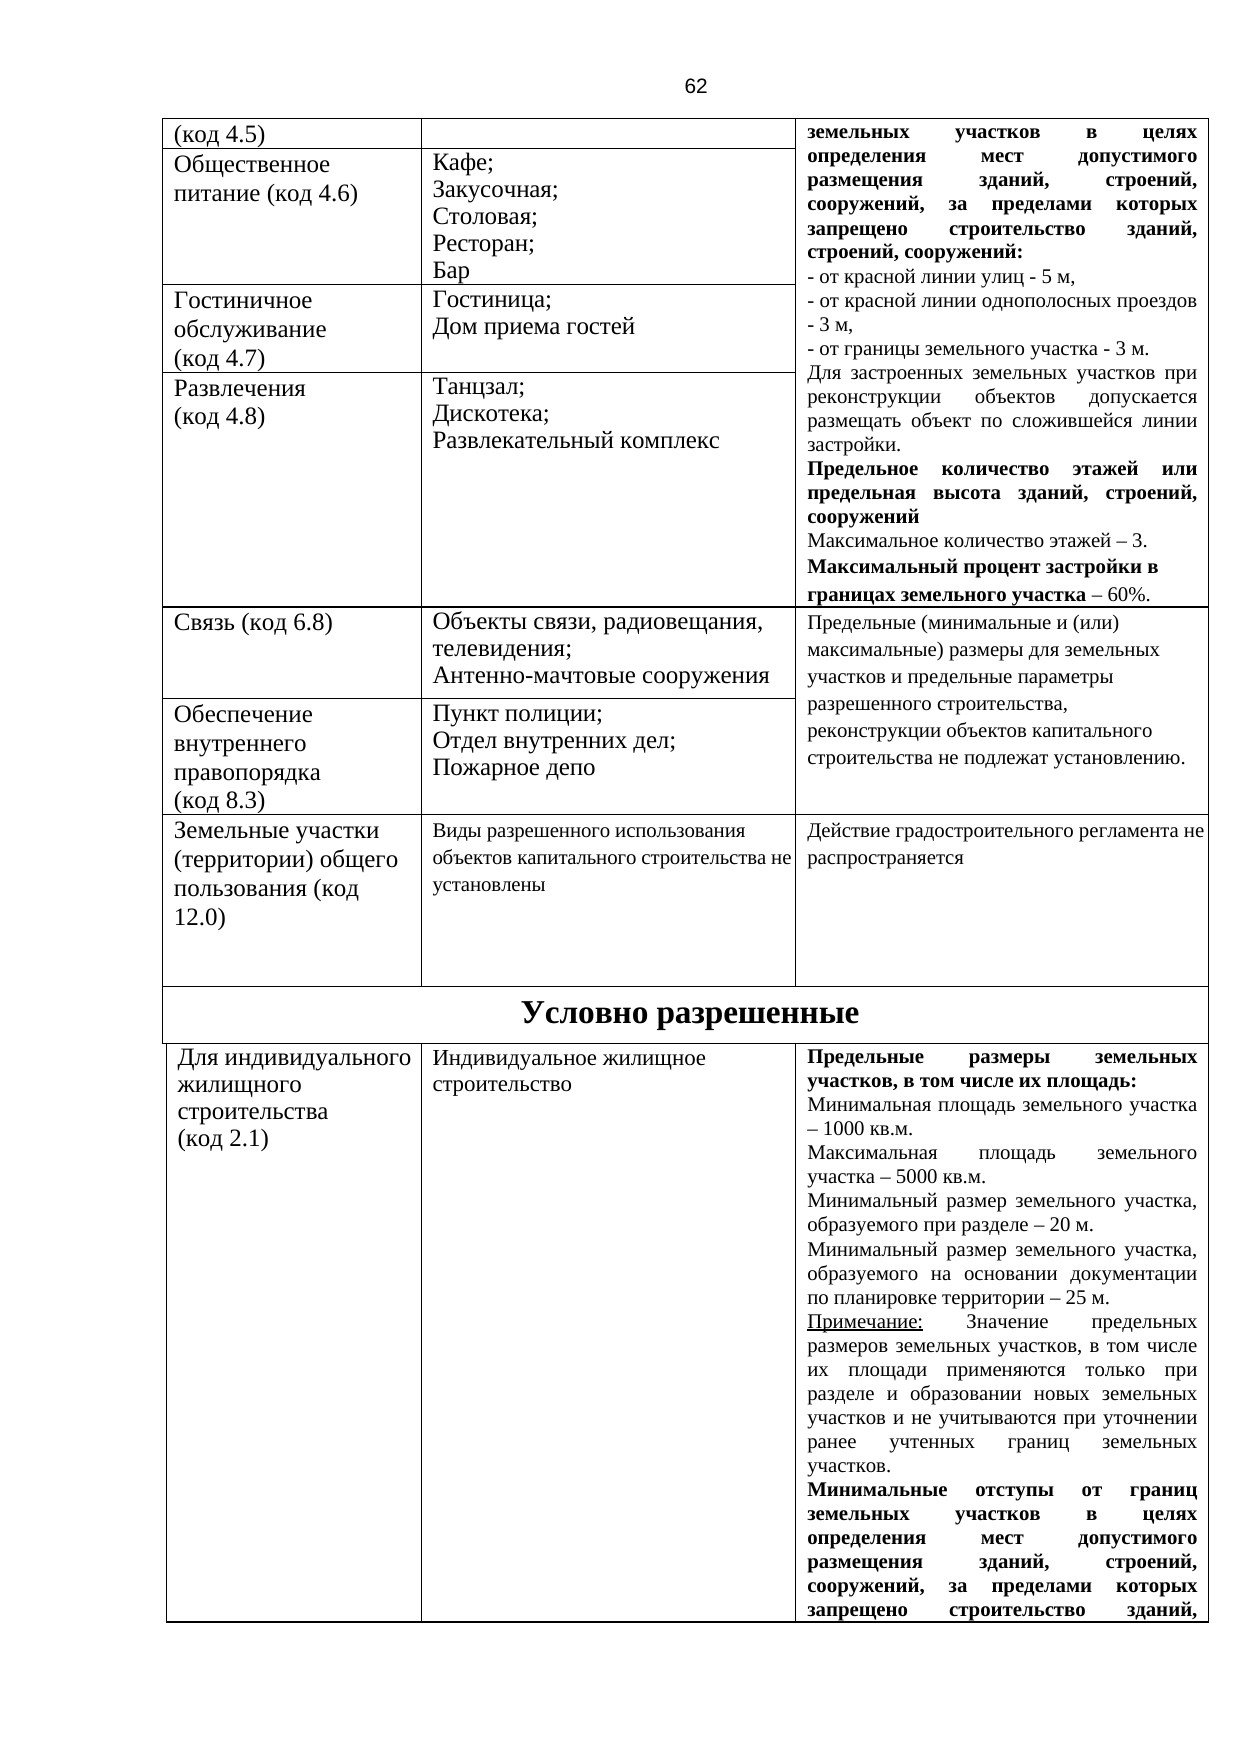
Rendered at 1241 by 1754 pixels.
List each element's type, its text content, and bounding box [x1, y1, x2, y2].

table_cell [422, 119, 795, 148]
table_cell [796, 1044, 1208, 1621]
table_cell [163, 119, 421, 148]
table_cell Земельные участки (территории) общего пользования (код 12.0) [163, 815, 421, 986]
table_cell Виды разрешенного использования объектов капитального строительства не установлены [422, 815, 795, 986]
table_cell Пункт полиции; Отдел внутренних дел; Пожарное депо [422, 699, 795, 814]
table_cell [422, 1044, 795, 1621]
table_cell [167, 1044, 421, 1621]
table_cell Объекты связи, радиовещания, телевидения; Антенно-мачтовые сооружения [422, 608, 795, 698]
table_cell Условно разрешенные [163, 987, 1208, 1043]
table_cell Действие градостроительного регламента не распространяется [796, 815, 1208, 986]
table_cell Гостиничное обслуживание (код 4.7) [163, 285, 421, 372]
table_cell Обеспечение внутреннего правопорядка (код 8.3) [163, 699, 421, 814]
table_cell Связь (код 6.8) [163, 608, 421, 698]
table_cell Предельные (минимальные и (или) максимальные) размеры для земельных участков и предельные параметры разрешенного строительства, реконструкции объектов капитального строительства не подлежат установлению. [796, 608, 1208, 814]
table_cell Общественное питание (код 4.6) [163, 149, 421, 284]
table_cell Развлечения (код 4.8) [163, 373, 421, 606]
table_cell Танцзал; Дискотека; Развлекательный комплекс [422, 373, 795, 606]
table_cell Гостиница; Дом приема гостей [422, 285, 795, 372]
